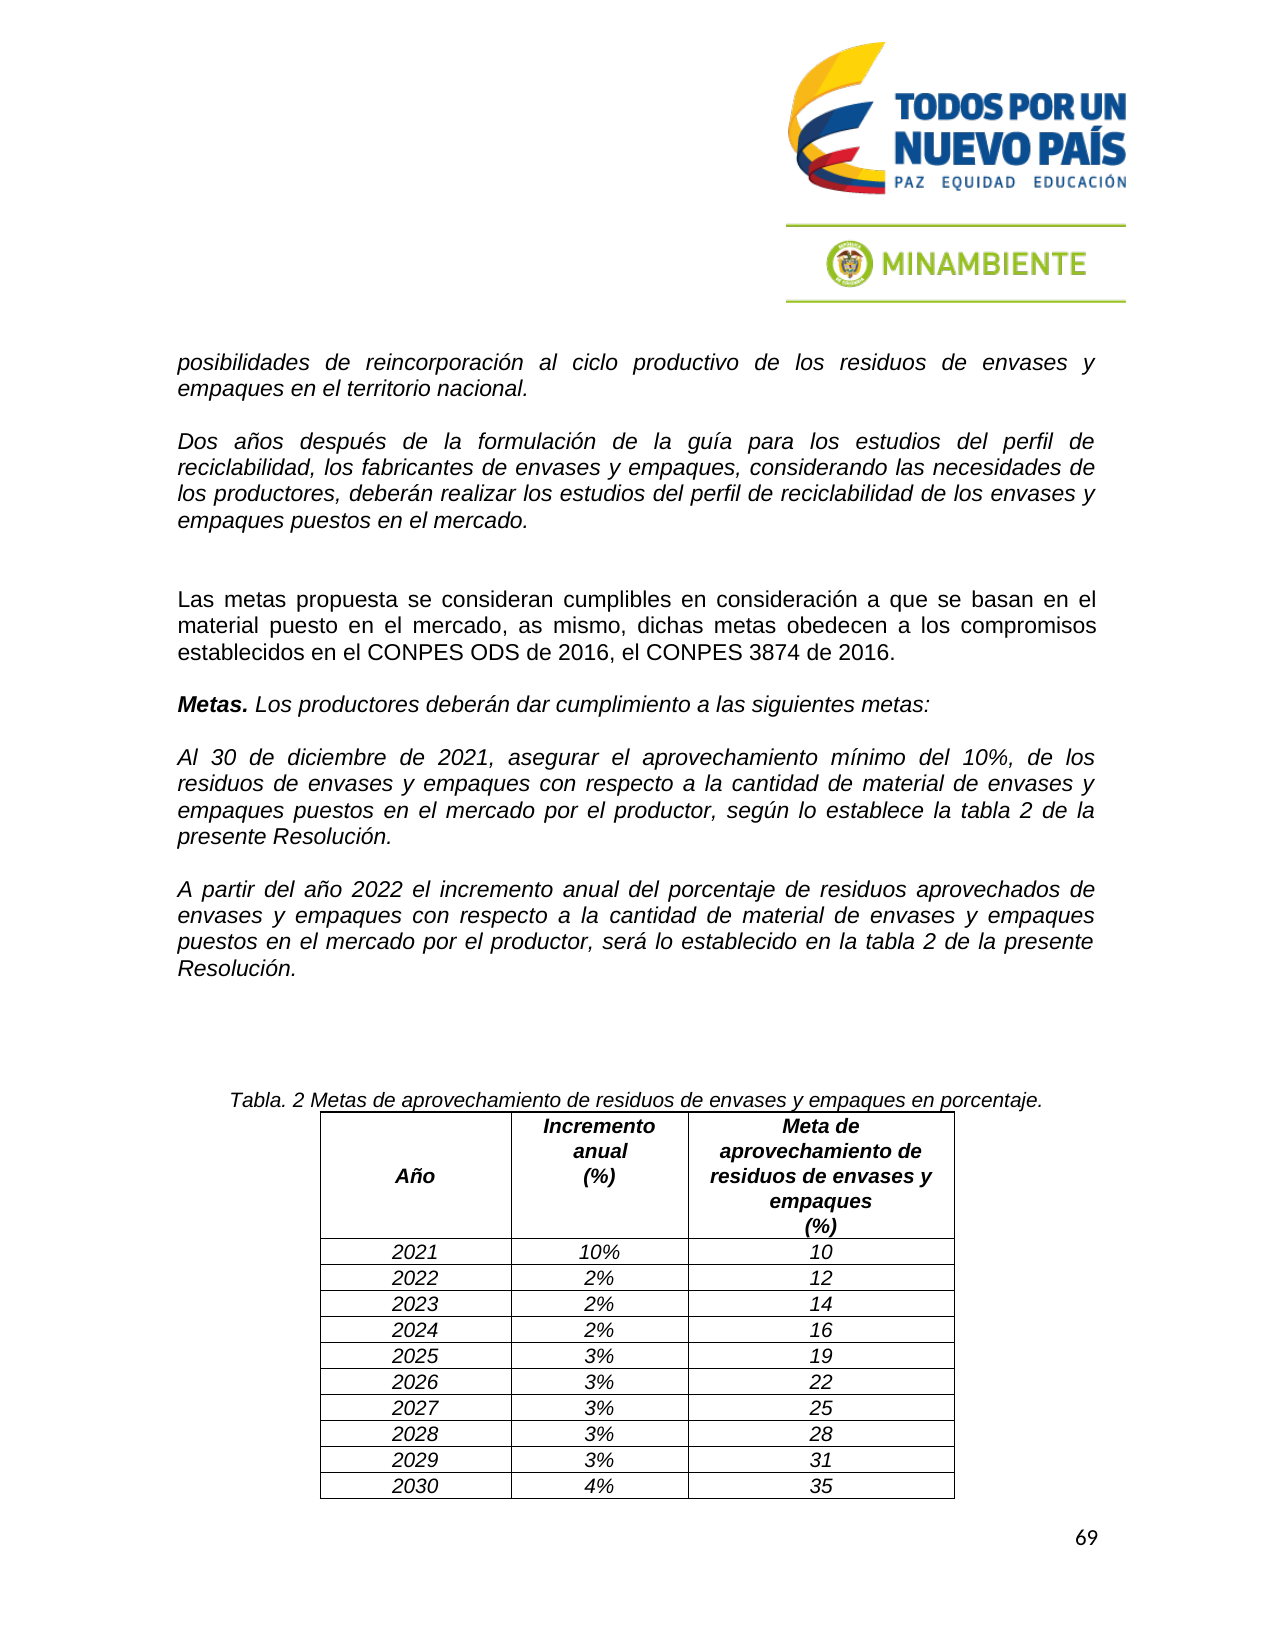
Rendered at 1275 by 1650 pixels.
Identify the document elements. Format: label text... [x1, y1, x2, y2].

table_cell 4% [512, 1473, 688, 1498]
table_cell 19 [689, 1343, 954, 1368]
table_cell 31 [689, 1447, 954, 1472]
table_cell 22 [689, 1369, 954, 1394]
table_cell 2023 [321, 1291, 511, 1316]
text A partir del año 2022 el incremento anual del porcentaje de residuos aprovechados de envases y empaques con respecto a la cantidad de material de envases y empaques puestos en el mercado por el productor, será lo establecido en la tabla 2 de la presente Resolución. [177, 876, 1098, 981]
table_cell 2024 [321, 1317, 511, 1342]
table_cell 2025 [321, 1343, 511, 1368]
table_cell 2021 [321, 1239, 511, 1263]
table_cell 3% [512, 1447, 688, 1472]
table_cell 2022 [321, 1265, 511, 1289]
table_cell 25 [689, 1395, 954, 1420]
table_cell 28 [689, 1421, 954, 1446]
table_cell 2% [512, 1265, 688, 1289]
table_cell 3% [512, 1343, 688, 1368]
table_cell 2028 [321, 1421, 511, 1446]
table_header Incremento anual (%) [512, 1113, 688, 1237]
table_header Meta de aprovechamiento de residuos de envases y empaques (%) [689, 1113, 954, 1237]
table_header Año [321, 1113, 511, 1237]
table_cell 10% [512, 1239, 688, 1263]
picture [785, 42, 1127, 303]
text Tabla. 2 Metas de aprovechamiento de residuos de envases y empaques en porcentaje. [177, 1086, 1098, 1111]
text Las metas propuesta se consideran cumplibles en consideración a que se basan en el material puesto en el mercado, as mismo, dichas metas obedecen a los compromisos establecidos en el CONPES ODS de 2016, el CONPES 3874 de 2016. [177, 586, 1098, 665]
table_cell 14 [689, 1291, 954, 1316]
table_cell 10 [689, 1239, 954, 1263]
table_cell 35 [689, 1473, 954, 1498]
table_cell 12 [689, 1265, 954, 1289]
table_cell 2027 [321, 1395, 511, 1420]
table_cell 2% [512, 1291, 688, 1316]
table_cell 2% [512, 1317, 688, 1342]
table_cell 3% [512, 1421, 688, 1446]
table_cell 2026 [321, 1369, 511, 1394]
table_cell 3% [512, 1395, 688, 1420]
table_cell 2029 [321, 1447, 511, 1472]
text Metas. Los productores deberán dar cumplimiento a las siguientes metas: [177, 691, 1098, 717]
table_cell 3% [512, 1369, 688, 1394]
text Al 30 de diciembre de 2021, asegurar el aprovechamiento mínimo del 10%, de los residuos de envases y empaques con respecto a la cantidad de material de envases y empaques puestos en el mercado por el productor, según lo establece la tabla 2 de la presente Resolución. [177, 744, 1098, 849]
table_cell 2030 [321, 1473, 511, 1498]
table_cell 16 [689, 1317, 954, 1342]
text Dos años después de la formulación de la guía para los estudios del perfil de reciclabilidad, los fabricantes de envases y empaques, considerando las necesidades de los productores, deberán realizar los estudios del perfil de reciclabilidad de los envases y empaques puestos en el mercado. [177, 428, 1098, 533]
